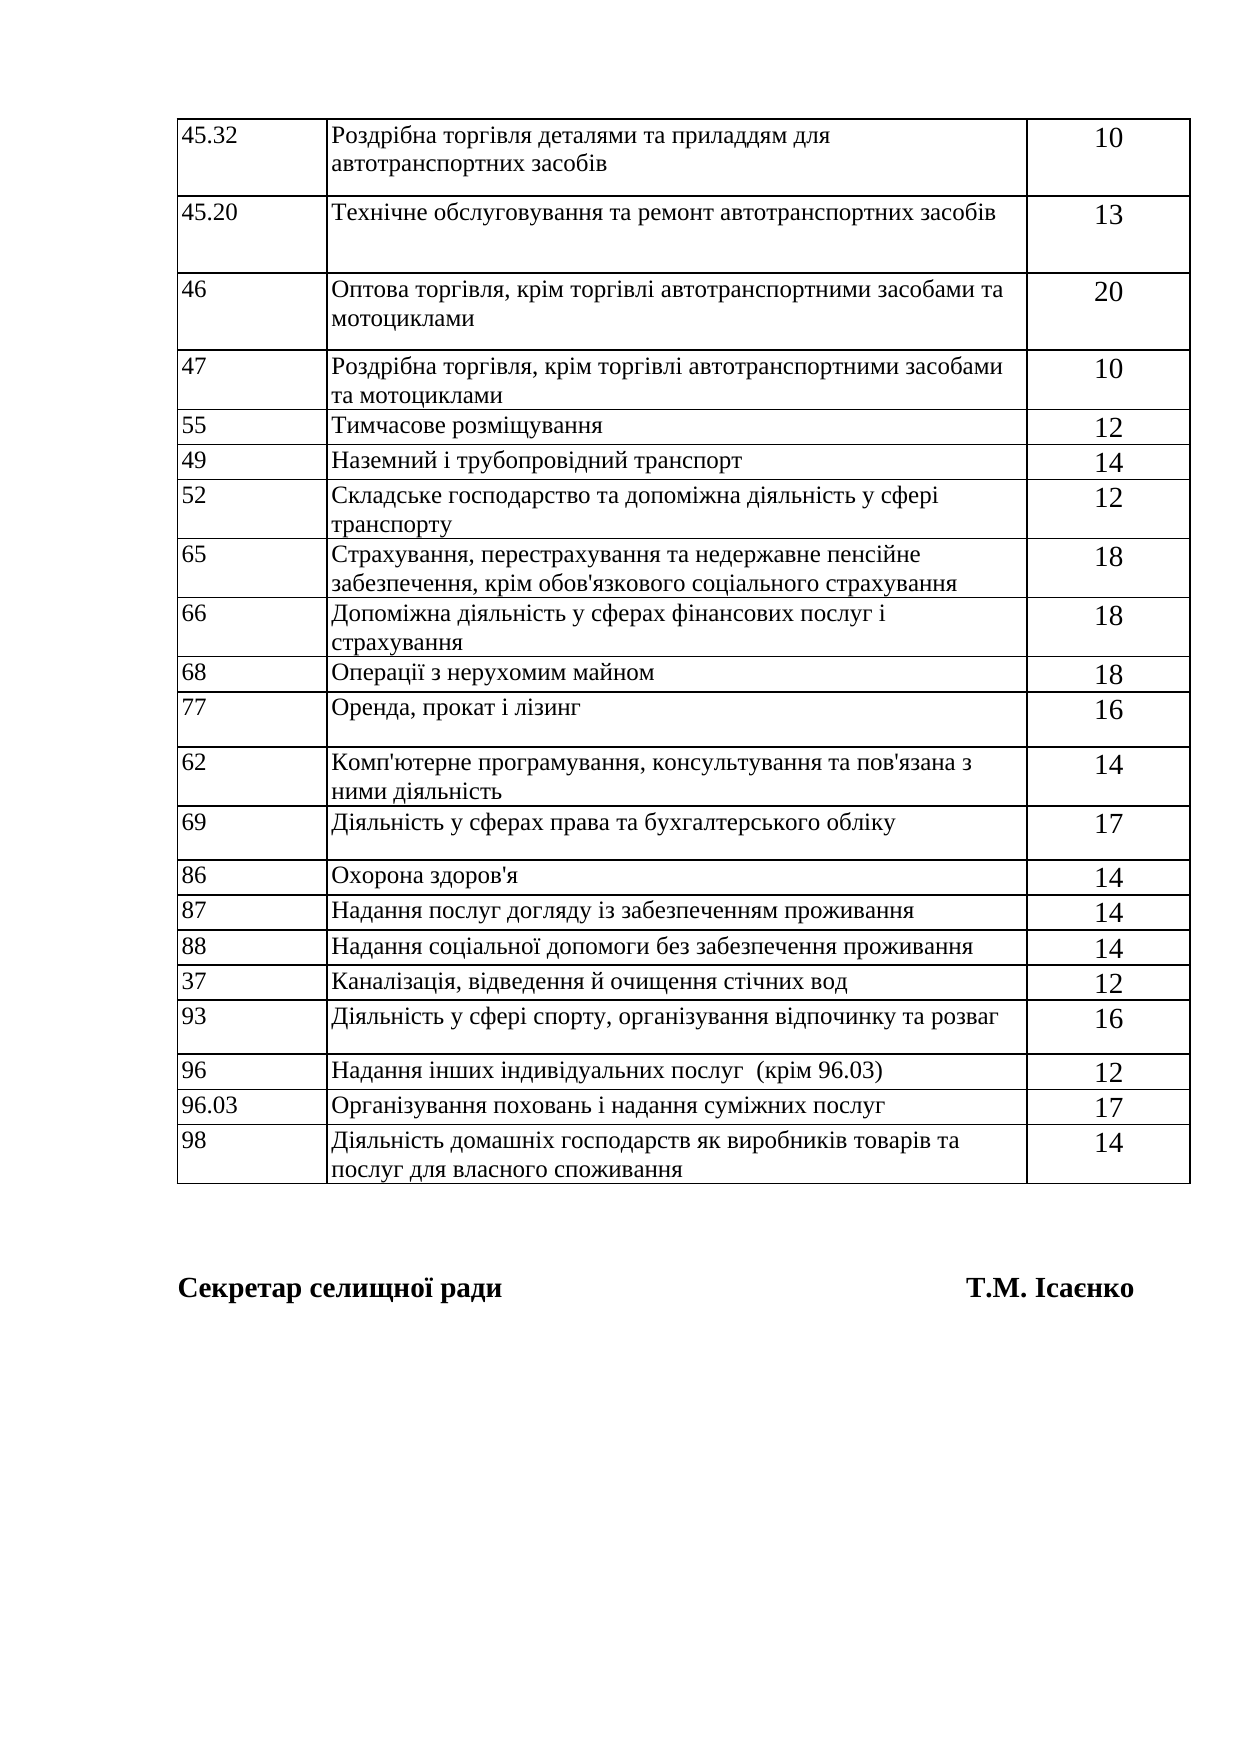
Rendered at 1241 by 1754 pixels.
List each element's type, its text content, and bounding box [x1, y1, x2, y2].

table_cell Комп'ютерне програмування, консультування та пов'язана з ними діяльність [328, 748, 1026, 805]
table_cell 14 [1028, 1125, 1189, 1183]
table_cell Роздрібна торгівля деталями та приладдям для автотранспортних засобів [328, 120, 1026, 195]
table_cell Надання інших індивідуальних послуг (крім 96.03) [328, 1055, 1026, 1088]
table_cell Діяльність у сферах права та бухгалтерського обліку [328, 807, 1026, 859]
table_cell Надання послуг догляду із забезпеченням проживання [328, 896, 1026, 929]
table_cell 18 [1028, 598, 1189, 656]
table_cell Роздрібна торгівля, крім торгівлі автотранспортними засобами та мотоциклами [328, 351, 1026, 408]
table_cell 52 [178, 480, 326, 538]
table_cell 96.03 [178, 1090, 326, 1123]
table_cell Організування поховань і надання суміжних послуг [328, 1090, 1026, 1123]
table_cell 49 [178, 445, 326, 479]
table_cell 93 [178, 1001, 326, 1053]
table_cell Страхування, перестрахування та недержавне пенсійне забезпечення, крім обов'язкового соціального страхування [328, 539, 1026, 597]
table_cell Тимчасове розміщування [328, 410, 1026, 443]
table_cell 77 [178, 693, 326, 746]
table_cell Оптова торгівля, крім торгівлі автотранспортними засобами та мотоциклами [328, 274, 1026, 349]
table_cell 45.20 [178, 197, 326, 272]
text Секретар селищної ради Т.М. Ісаєнко [177, 1271, 1152, 1304]
table_cell Надання соціальної допомоги без забезпечення проживання [328, 931, 1026, 964]
table_cell Оренда, прокат і лізинг [328, 693, 1026, 746]
table_cell 55 [178, 410, 326, 443]
table_cell 17 [1028, 807, 1189, 859]
table_cell 68 [178, 657, 326, 691]
table_cell Каналізація, відведення й очищення стічних вод [328, 966, 1026, 999]
table_cell 16 [1028, 1001, 1189, 1053]
table_cell 13 [1028, 197, 1189, 272]
table_cell 16 [1028, 693, 1189, 746]
table_cell 62 [178, 748, 326, 805]
table_cell 87 [178, 896, 326, 929]
table_cell 47 [178, 351, 326, 408]
table_cell 10 [1028, 120, 1189, 195]
table_cell 37 [178, 966, 326, 999]
table_cell 88 [178, 931, 326, 964]
table_cell Діяльність у сфері спорту, організування відпочинку та розваг [328, 1001, 1026, 1053]
table_cell Охорона здоров'я [328, 861, 1026, 894]
table_cell 14 [1028, 748, 1189, 805]
table_cell 46 [178, 274, 326, 349]
table_cell 98 [178, 1125, 326, 1183]
table_cell 66 [178, 598, 326, 656]
table_cell 65 [178, 539, 326, 597]
table_cell 18 [1028, 539, 1189, 597]
table_cell 10 [1028, 351, 1189, 408]
table_cell Наземний і трубопровідний транспорт [328, 445, 1026, 479]
table_cell Технічне обслуговування та ремонт автотранспортних засобів [328, 197, 1026, 272]
table_cell 20 [1028, 274, 1189, 349]
table_cell 69 [178, 807, 326, 859]
table_cell 45.32 [178, 120, 326, 195]
table_cell 86 [178, 861, 326, 894]
table_cell 12 [1028, 480, 1189, 538]
table_cell Допоміжна діяльність у сферах фінансових послуг і страхування [328, 598, 1026, 656]
table_cell Діяльність домашніх господарств як виробників товарів та послуг для власного споживання [328, 1125, 1026, 1183]
table_cell Складське господарство та допоміжна діяльність у сфері транспорту [328, 480, 1026, 538]
table_cell Операції з нерухомим майном [328, 657, 1026, 691]
table_cell 96 [178, 1055, 326, 1088]
